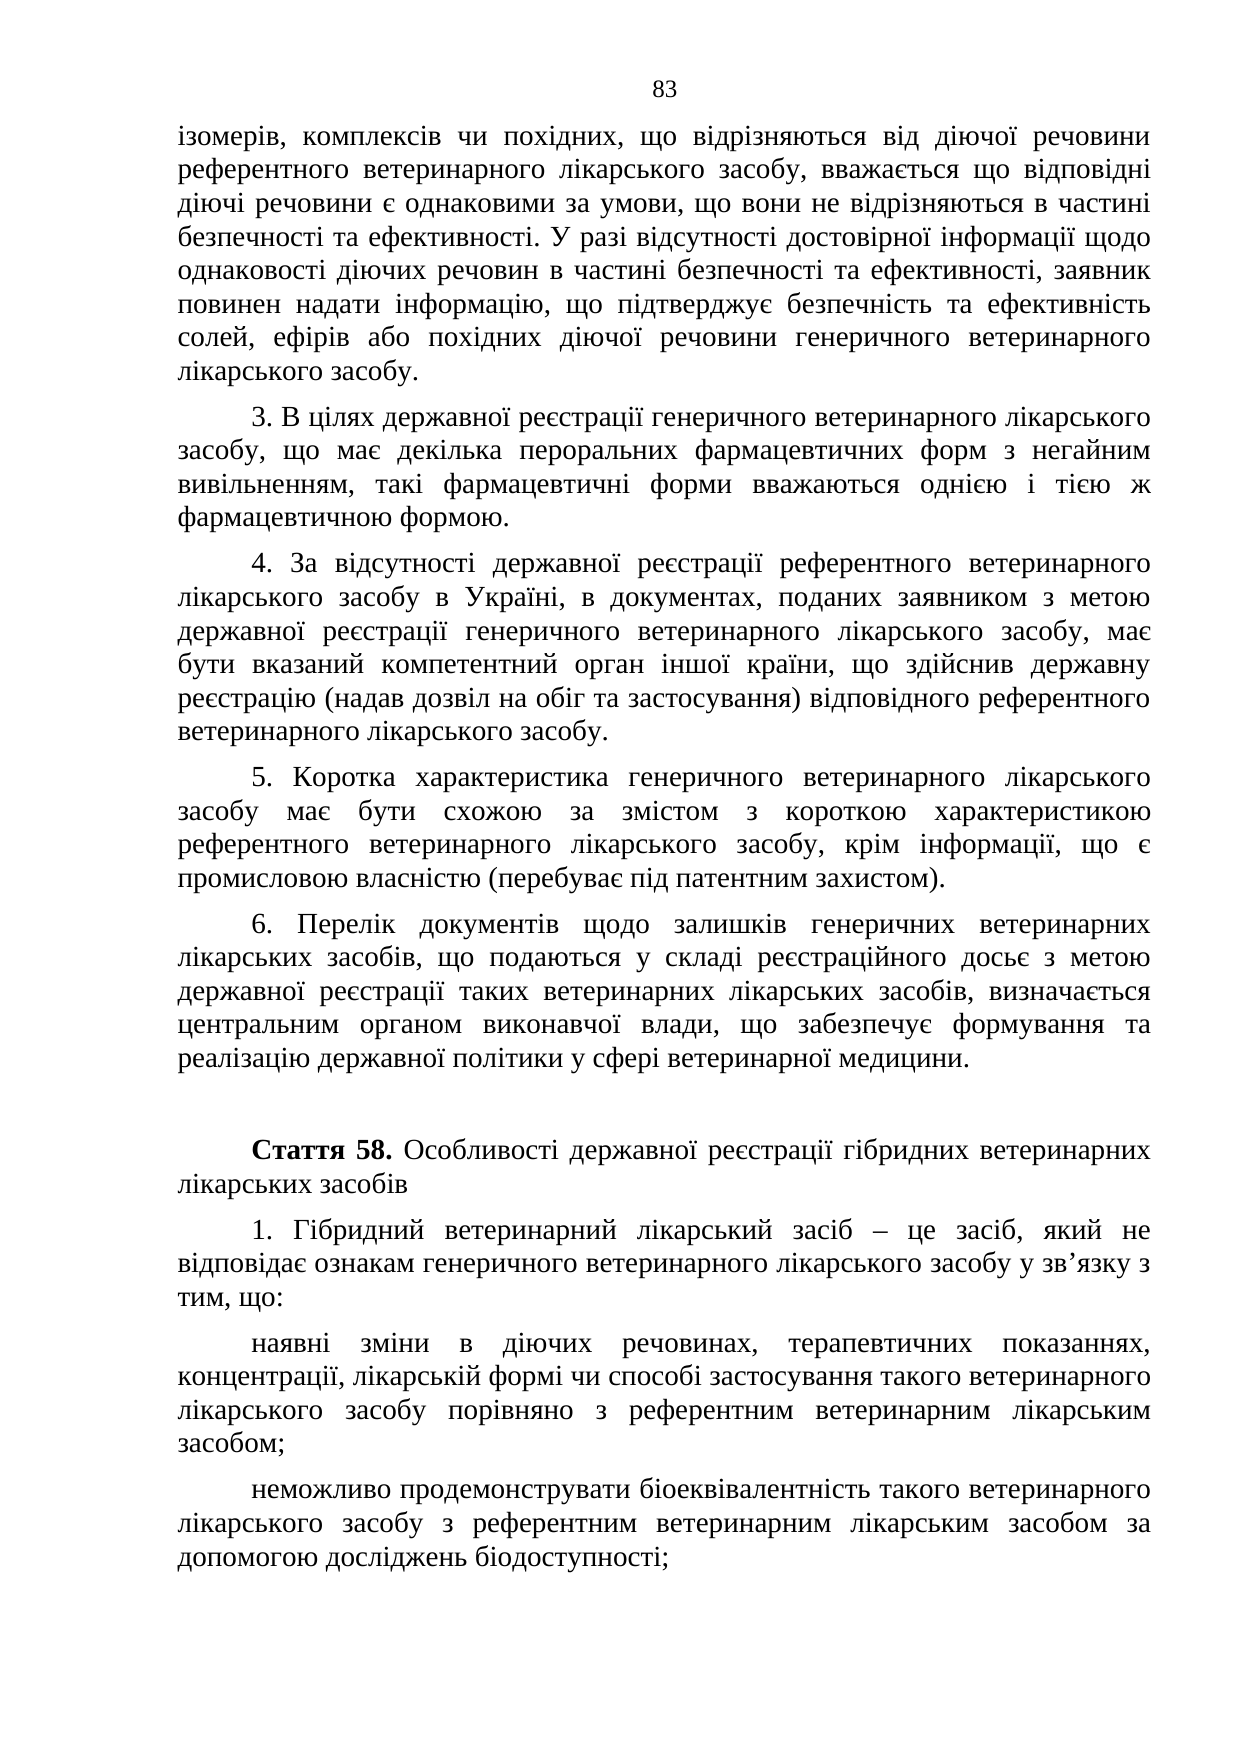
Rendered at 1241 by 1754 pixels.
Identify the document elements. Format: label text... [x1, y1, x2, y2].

text 6. Перелік документів щодо залишків генеричних ветеринарних лікарських засобів, що подаються у складі реєстраційного досьє з метою державної реєстрації таких ветеринарних лікарських засобів, визначається центральним органом виконавчої влади, що забезпечує формування та реалізацію державної політики у сфері ветеринарної медицини. [177, 906, 1152, 1074]
text наявні зміни в діючих речовинах, терапевтичних показаннях, концентрації, лікарській формі чи способі застосування такого ветеринарного лікарського засобу порівняно з референтним ветеринарним лікарським засобом; [177, 1325, 1152, 1459]
text 1. Гібридний ветеринарний лікарський засіб – це засіб, який не відповідає ознакам генеричного ветеринарного лікарського засобу у зв’язку з тим, що: [177, 1212, 1152, 1312]
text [177, 118, 1152, 386]
text неможливо продемонструвати біоеквівалентність такого ветеринарного лікарського засобу з референтним ветеринарним лікарським засобом за допомогою досліджень біодоступності; [177, 1472, 1152, 1572]
text 5. Коротка характеристика генеричного ветеринарного лікарського засобу має бути схожою за змістом з короткою характеристикою референтного ветеринарного лікарського засобу, крім інформації, що є промисловою власністю (перебуває під патентним захистом). [177, 759, 1152, 893]
text 3. В цілях державної реєстрації генеричного ветеринарного лікарського засобу, що має декілька пероральних фармацевтичних форм з негайним вивільненням, такі фармацевтичні форми вважаються однією і тією ж фармацевтичною формою. [177, 399, 1152, 533]
text 4. За відсутності державної реєстрації референтного ветеринарного лікарського засобу в Україні, в документах, поданих заявником з метою державної реєстрації генеричного ветеринарного лікарського засобу, має бути вказаний компетентний орган іншої країни, що здійснив державну реєстрацію (надав дозвіл на обіг та застосування) відповідного референтного ветеринарного лікарського засобу. [177, 546, 1152, 747]
text Стаття 58. Особливості державної реєстрації гібридних ветеринарних лікарських засобів [177, 1132, 1152, 1199]
